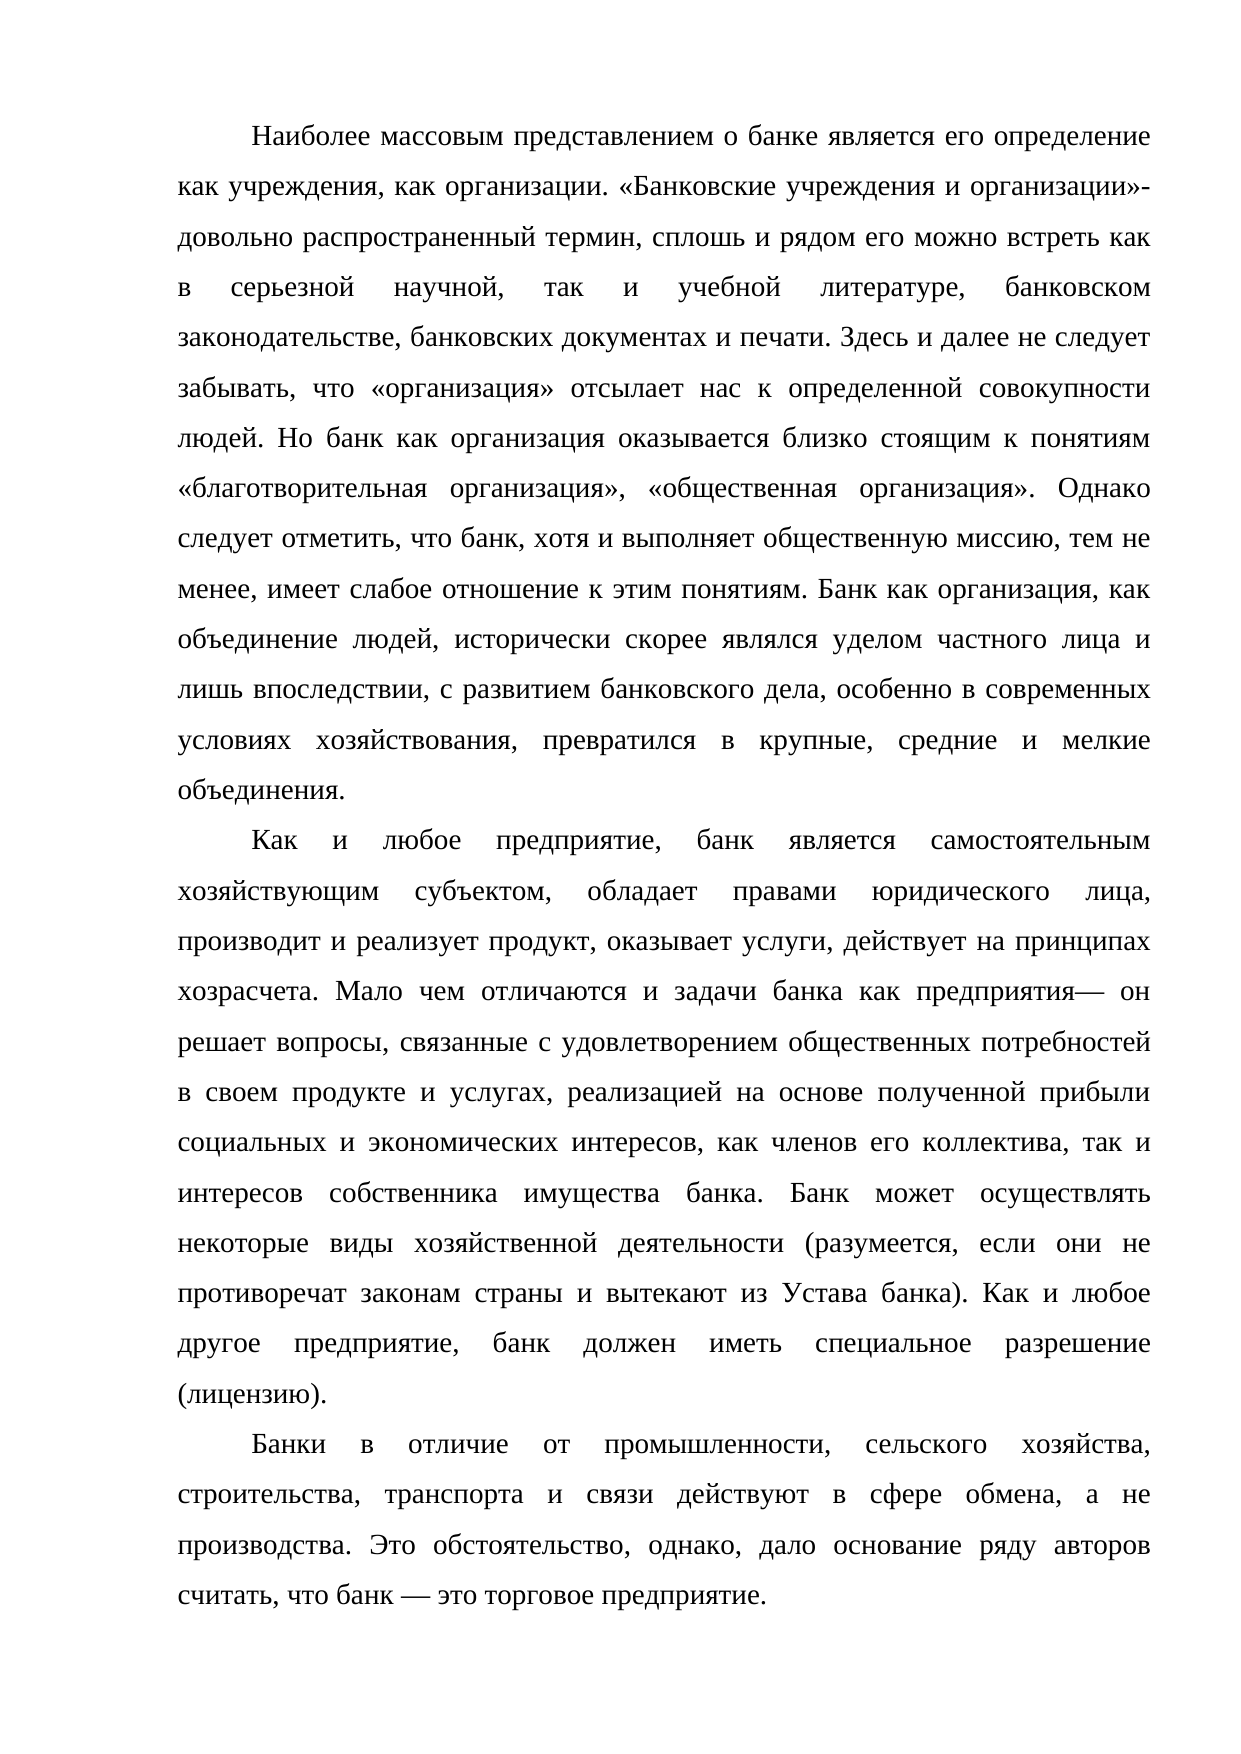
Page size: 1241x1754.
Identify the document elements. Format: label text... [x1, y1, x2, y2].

text Наиболее массовым представлением о банке является его определение как учреждения, как организации. «Банковские учреждения и организации»- довольно распространенный термин, сплошь и рядом его можно встреть как в серьезной научной, так и учебной литературе, банковском законодательстве, банковских документах и печати. Здесь и далее не следует забывать, что «организация» отсылает нас к определенной совокупности людей. Но банк как организация оказывается близко стоящим к понятиям «благотворительная организация», «общественная организация». Однако следует отметить, что банк, хотя и выполняет общественную миссию, тем не менее, имеет слабое отношение к этим понятиям. Банк как организация, как объединение людей, исторически скорее являлся уделом частного лица и лишь впоследствии, с развитием банковского дела, особенно в современных условиях хозяйствования, превратился в крупные, средние и мелкие объединения. [177, 118, 1152, 806]
text Как и любое предприятие, банк является самостоятельным хозяйствующим субъектом, обладает правами юридического лица, производит и реализует продукт, оказывает услуги, действует на принципах хозрасчета. Мало чем отличаются и задачи банка как предприятия— он решает вопросы, связанные с удовлетворением общественных потребностей в своем продукте и услугах, реализацией на основе полученной прибыли социальных и экономических интересов, как членов его коллектива, так и интересов собственника имущества банка. Банк может осуществлять некоторые виды хозяйственной деятельности (разумеется, если они не противоречат законам страны и вытекают из Устава банка). Как и любое другое предприятие, банк должен иметь специальное разрешение (лицензию). [177, 822, 1152, 1409]
text Банки в отличие от промышленности, сельского хозяйства, строительства, транспорта и связи действуют в сфере обмена, а не производства. Это обстоятельство, однако, дало основание ряду авторов считать, что банк — это торговое предприятие. [177, 1426, 1152, 1611]
